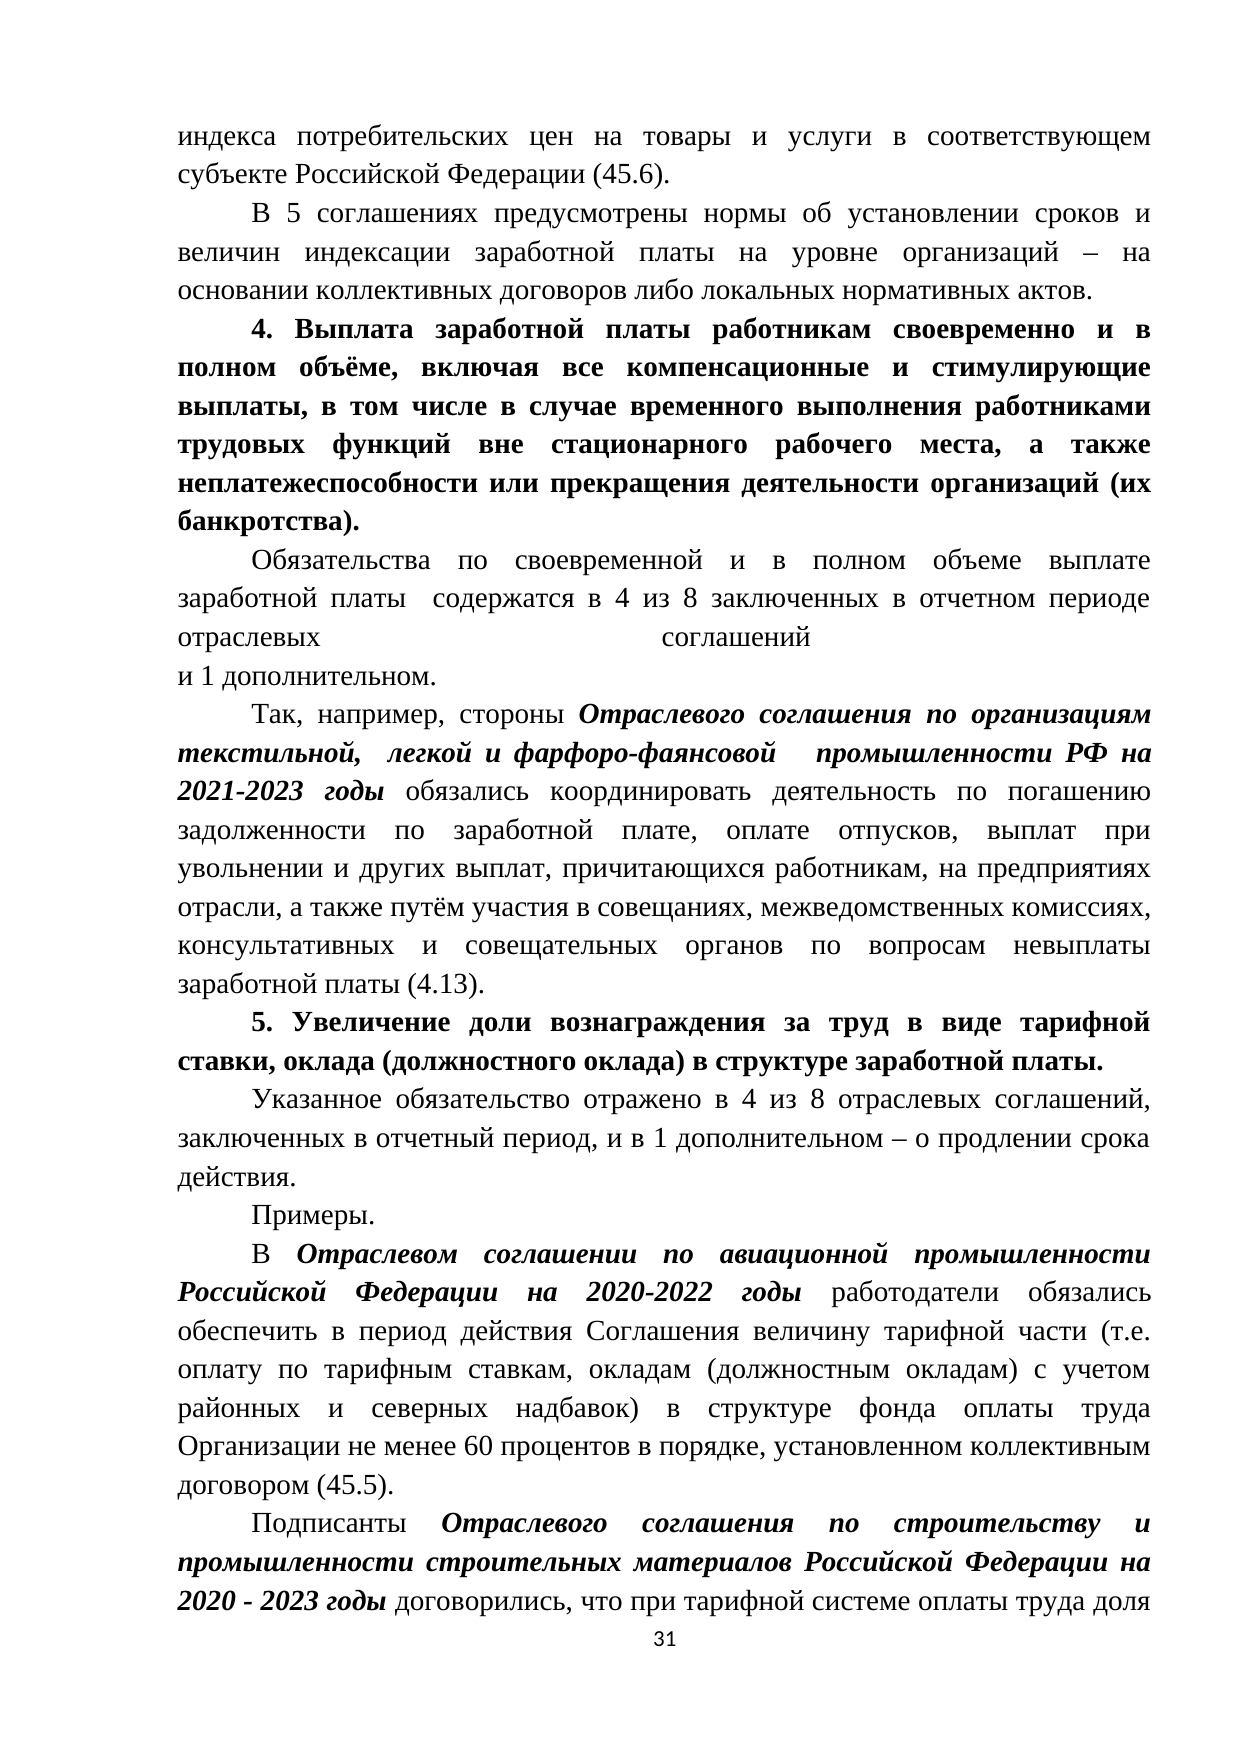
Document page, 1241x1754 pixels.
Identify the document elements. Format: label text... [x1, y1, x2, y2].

text В 5 соглашениях предусмотрены нормы об установлении сроков и величин индексации заработной платы на уровне организаций – на основании коллективных договоров либо локальных нормативных актов. [177, 195, 1152, 306]
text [177, 118, 1152, 190]
text Обязательства по своевременной и в полном объеме выплате заработной платы содержатся в 4 из 8 заключенных в отчетном периоде отраслевых соглашений и 1 дополнительном. [177, 542, 1152, 691]
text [177, 1506, 1152, 1616]
text Примеры. [177, 1197, 1152, 1231]
text 4. Выплата заработной платы работникам своевременно и в полном объёме, включая все компенсационные и стимулирующие выплаты, в том числе в случае временного выполнения работниками трудовых функций вне стационарного рабочего места, а также неплатежеспособности или прекращения деятельности организаций (их банкротства). [177, 311, 1152, 537]
text В Отраслевом соглашении по авиационной промышленности Российской Федерации на 2020-2022 годы работодатели обязались обеспечить в период действия Соглашения величину тарифной части (т.е. оплату по тарифным ставкам, окладам (должностным окладам) с учетом районных и северных надбавок) в структуре фонда оплаты труда Организации не менее 60 процентов в порядке, установленном коллективным договором (45.5). [177, 1236, 1152, 1501]
text Так, например, стороны Отраслевого соглашения по организациям текстильной, легкой и фарфоро-фаянсовой промышленности РФ на 2021-2023 годы обязались координировать деятельность по погашению задолженности по заработной плате, оплате отпусков, выплат при увольнении и других выплат, причитающихся работникам, на предприятиях отрасли, а также путём участия в совещаниях, межведомственных комиссиях, консультативных и совещательных органов по вопросам невыплаты заработной платы (4.13). [177, 696, 1152, 999]
text 5. Увеличение доли вознаграждения за труд в виде тарифной ставки, оклада (должностного оклада) в структуре заработной платы. [177, 1004, 1152, 1077]
text Указанное обязательство отражено в 4 из 8 отраслевых соглашений, заключенных в отчетный период, и в 1 дополнительном – о продлении срока действия. [177, 1082, 1152, 1192]
